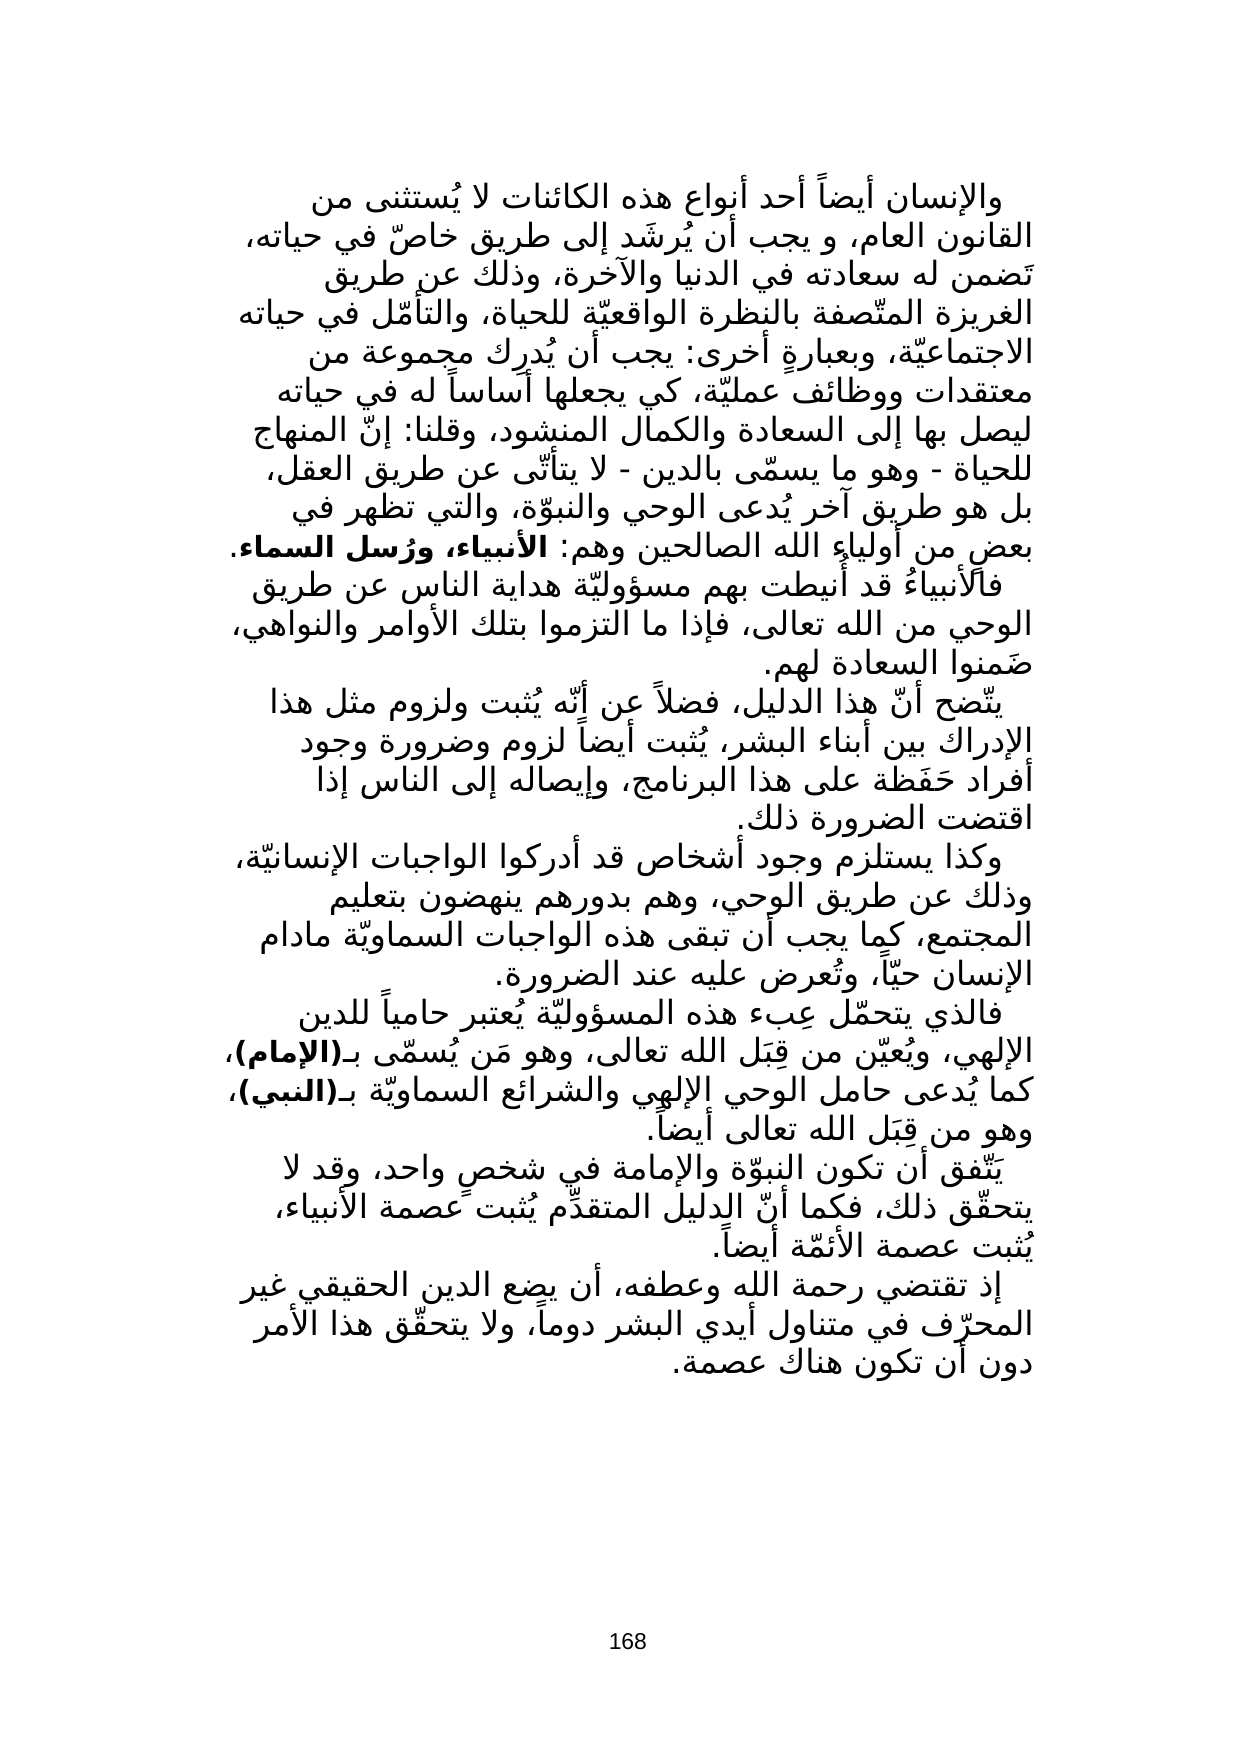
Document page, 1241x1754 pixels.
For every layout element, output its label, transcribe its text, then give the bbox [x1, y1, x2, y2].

text فالأنبياءُ قد أُنيطت بهم مسؤوليّة هداية الناس عن طريق الوحي من الله تعالى، فإذا ما التزموا بتلك الأوامر والنواهي، ضَمنوا السعادة لهم. [222, 566, 1033, 682]
text وكذا يستلزم وجود أشخاص قد أدركوا الواجبات الإنسانيّة، وذلك عن طريق الوحي، وهم بدورهم ينهضون بتعليم المجتمع، كما يجب أن تبقى هذه الواجبات السماويّة مادام الإنسان حيّاً، وتُعرض عليه عند الضرورة. [222, 838, 1033, 993]
text فالذي يتحمّل عِبء هذه المسؤوليّة يُعتبر حامياً للدين الإلهي، ويُعيّن من قِبَل الله تعالى، وهو مَن يُسمّى بـ(الإمام)، كما يُدعى حامل الوحي الإلهي والشرائع السماويّة بـ(النبي)، وهو من قِبَل الله تعالى أيضاً. [222, 993, 1033, 1148]
text يَتّفق أن تكون النبوّة والإمامة في شخصٍ واحد، وقد لا يتحقّق ذلك، فكما أنّ الدليل المتقدِّم يُثبت عصمة الأنبياء، يُثبت عصمة الأئمّة أيضاً. [222, 1148, 1033, 1265]
text والإنسان أيضاً أحد أنواع هذه الكائنات لا يُستثنى من القانون العام، و يجب أن يُرشَد إلى طريق خاصّ في حياته، تَضمن له سعادته في الدنيا والآخرة، وذلك عن طريق الغريزة المتّصفة بالنظرة الواقعيّة للحياة، والتأمّل في حياته الاجتماعيّة، وبعبارةٍ أخرى: يجب أن يُدرِك مجموعة من معتقدات ووظائف عمليّة، كي يجعلها أساساً له في حياته ليصل بها إلى السعادة والكمال المنشود، وقلنا: إنّ المنهاج للحياة - وهو ما يسمّى بالدين - لا يتأتّى عن طريق العقل، بل هو طريق آخر يُدعى الوحي والنبوّة، والتي تظهر في بعضٍ من أولياء الله الصالحين وهم: الأنبياء، ورُسل السماء. [222, 177, 1033, 566]
text يتّضح أنّ هذا الدليل، فضلاً عن أنّه يُثبت ولزوم مثل هذا الإدراك بين أبناء البشر، يُثبت أيضاً لزوم وضرورة وجود أفراد حَفَظة على هذا البرنامج، وإيصاله إلى الناس إذا اقتضت الضرورة ذلك. [222, 682, 1033, 838]
text إذ تقتضي رحمة الله وعطفه، أن يضع الدين الحقيقي غير المحرّف في متناول أيدي البشر دوماً، ولا يتحقّق هذا الأمر دون أن تكون هناك عصمة. [222, 1265, 1033, 1382]
